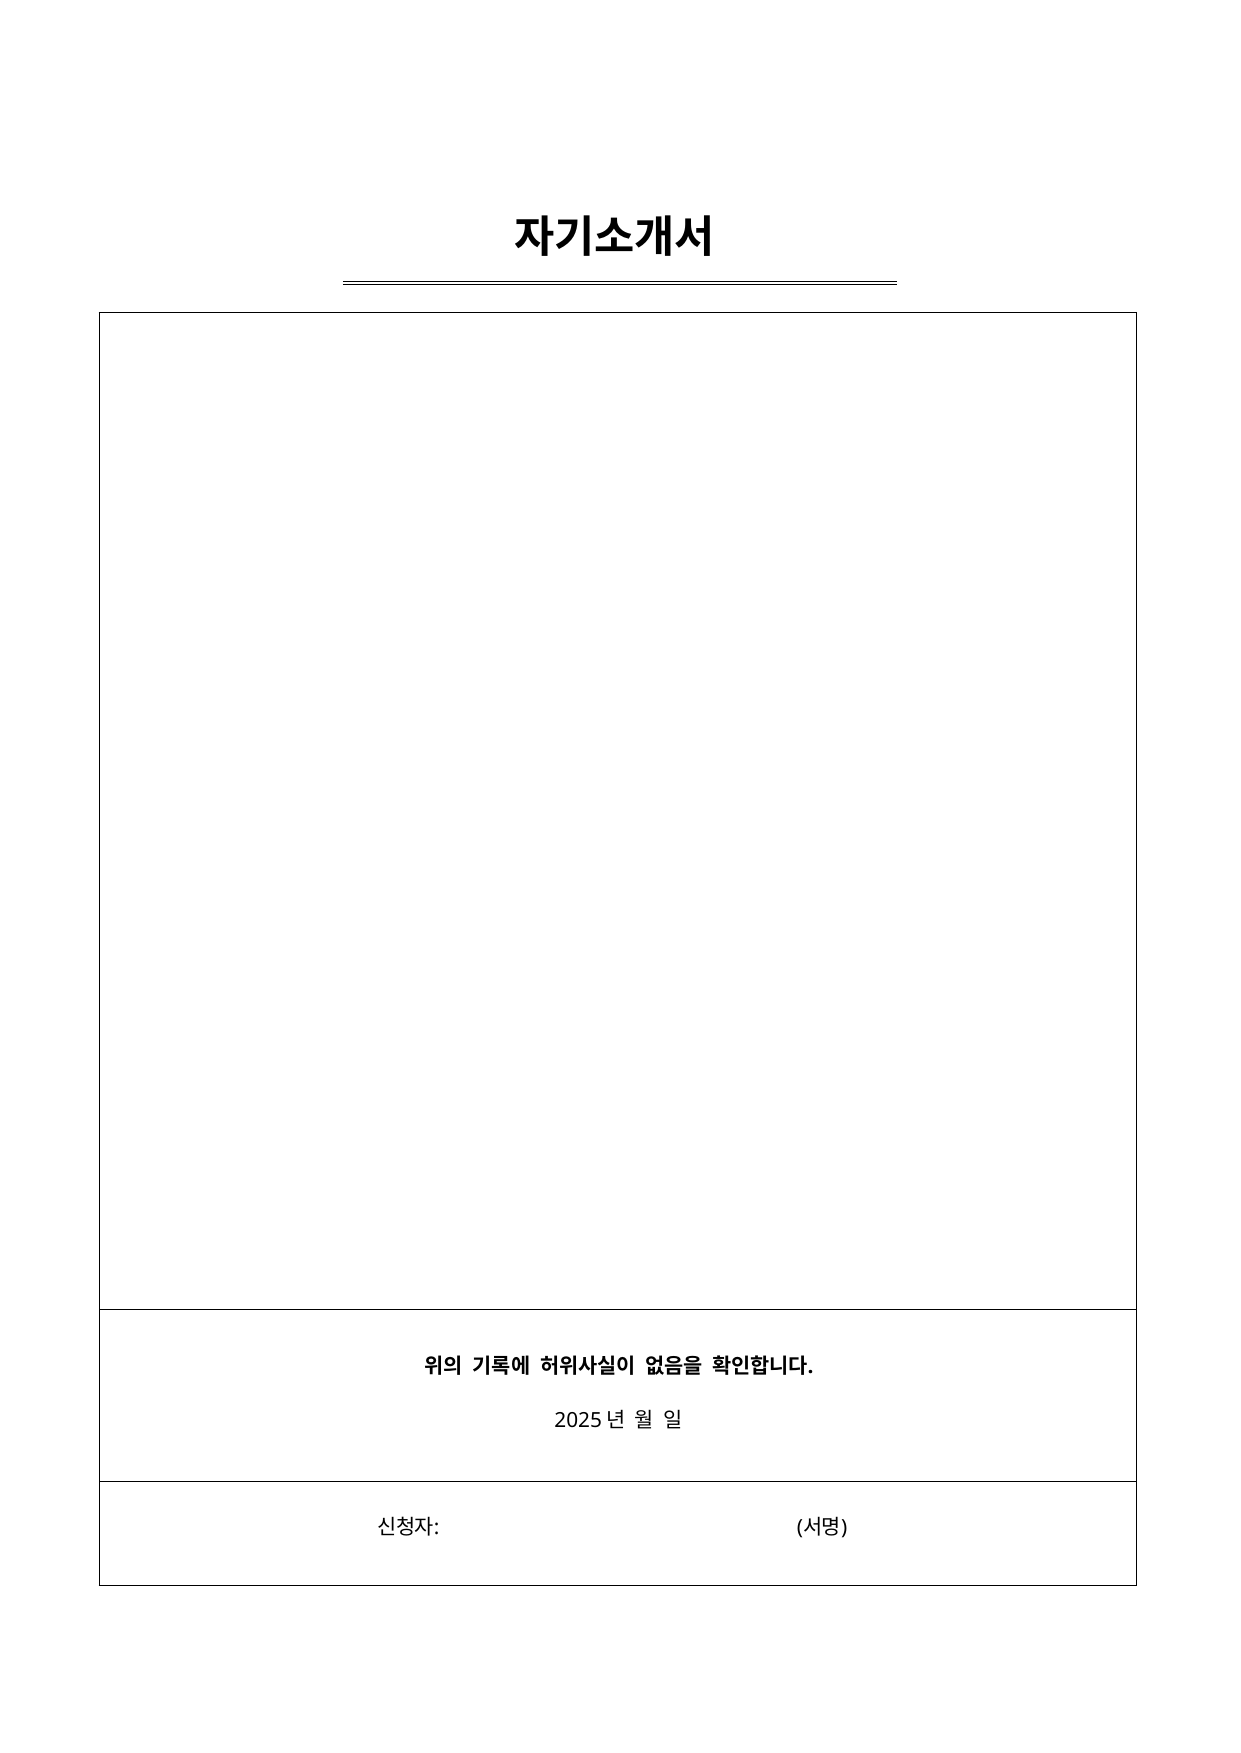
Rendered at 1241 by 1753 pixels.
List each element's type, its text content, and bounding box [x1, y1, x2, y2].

table_cell 위의 기록에 허위사실이 없음을 확인합니다. 2025년 월 일 [100, 1310, 1136, 1481]
table_cell 신청자: (서명) [100, 1482, 1136, 1585]
table_header [100, 313, 1136, 1308]
